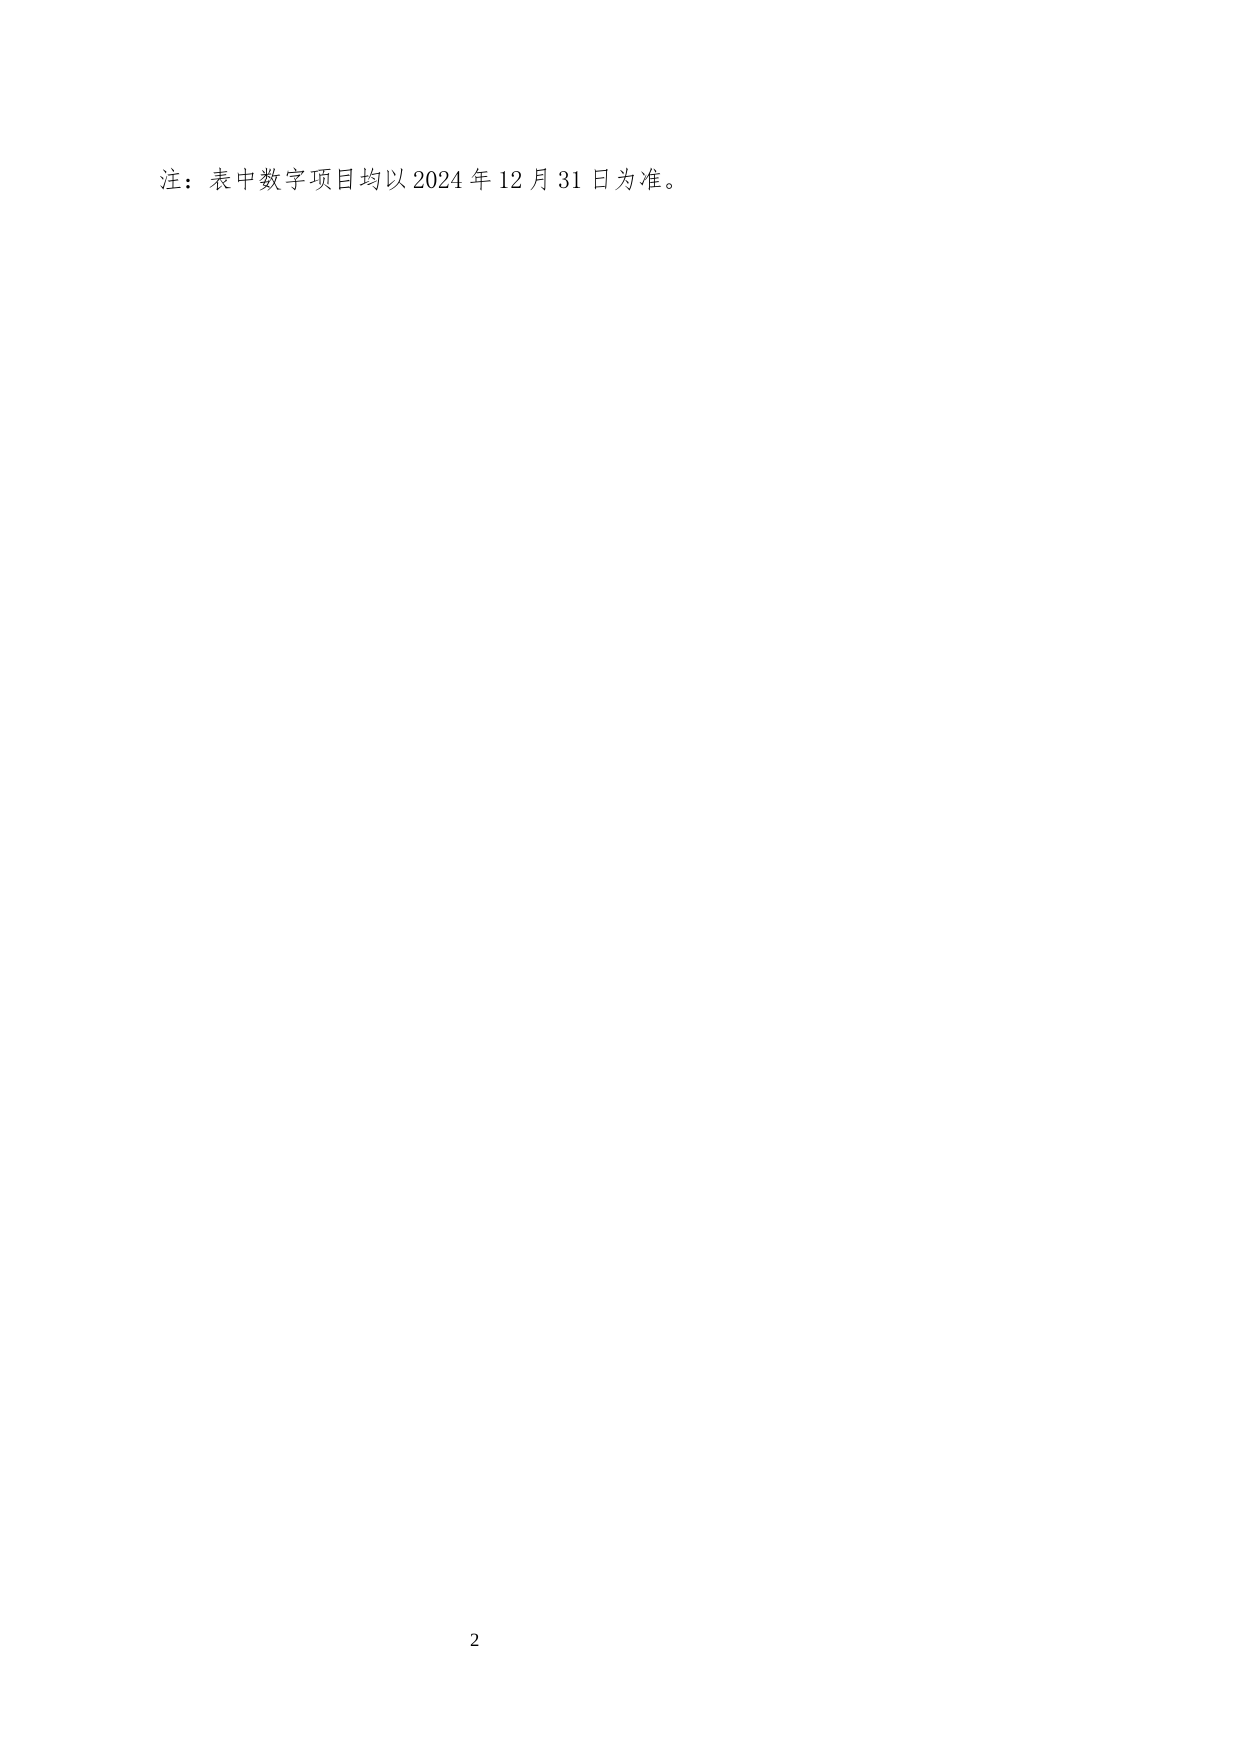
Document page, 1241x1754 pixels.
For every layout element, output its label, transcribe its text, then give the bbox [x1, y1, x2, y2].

text 注：表中数字项目均以2024年12月31日为准。 [128, 162, 1053, 194]
